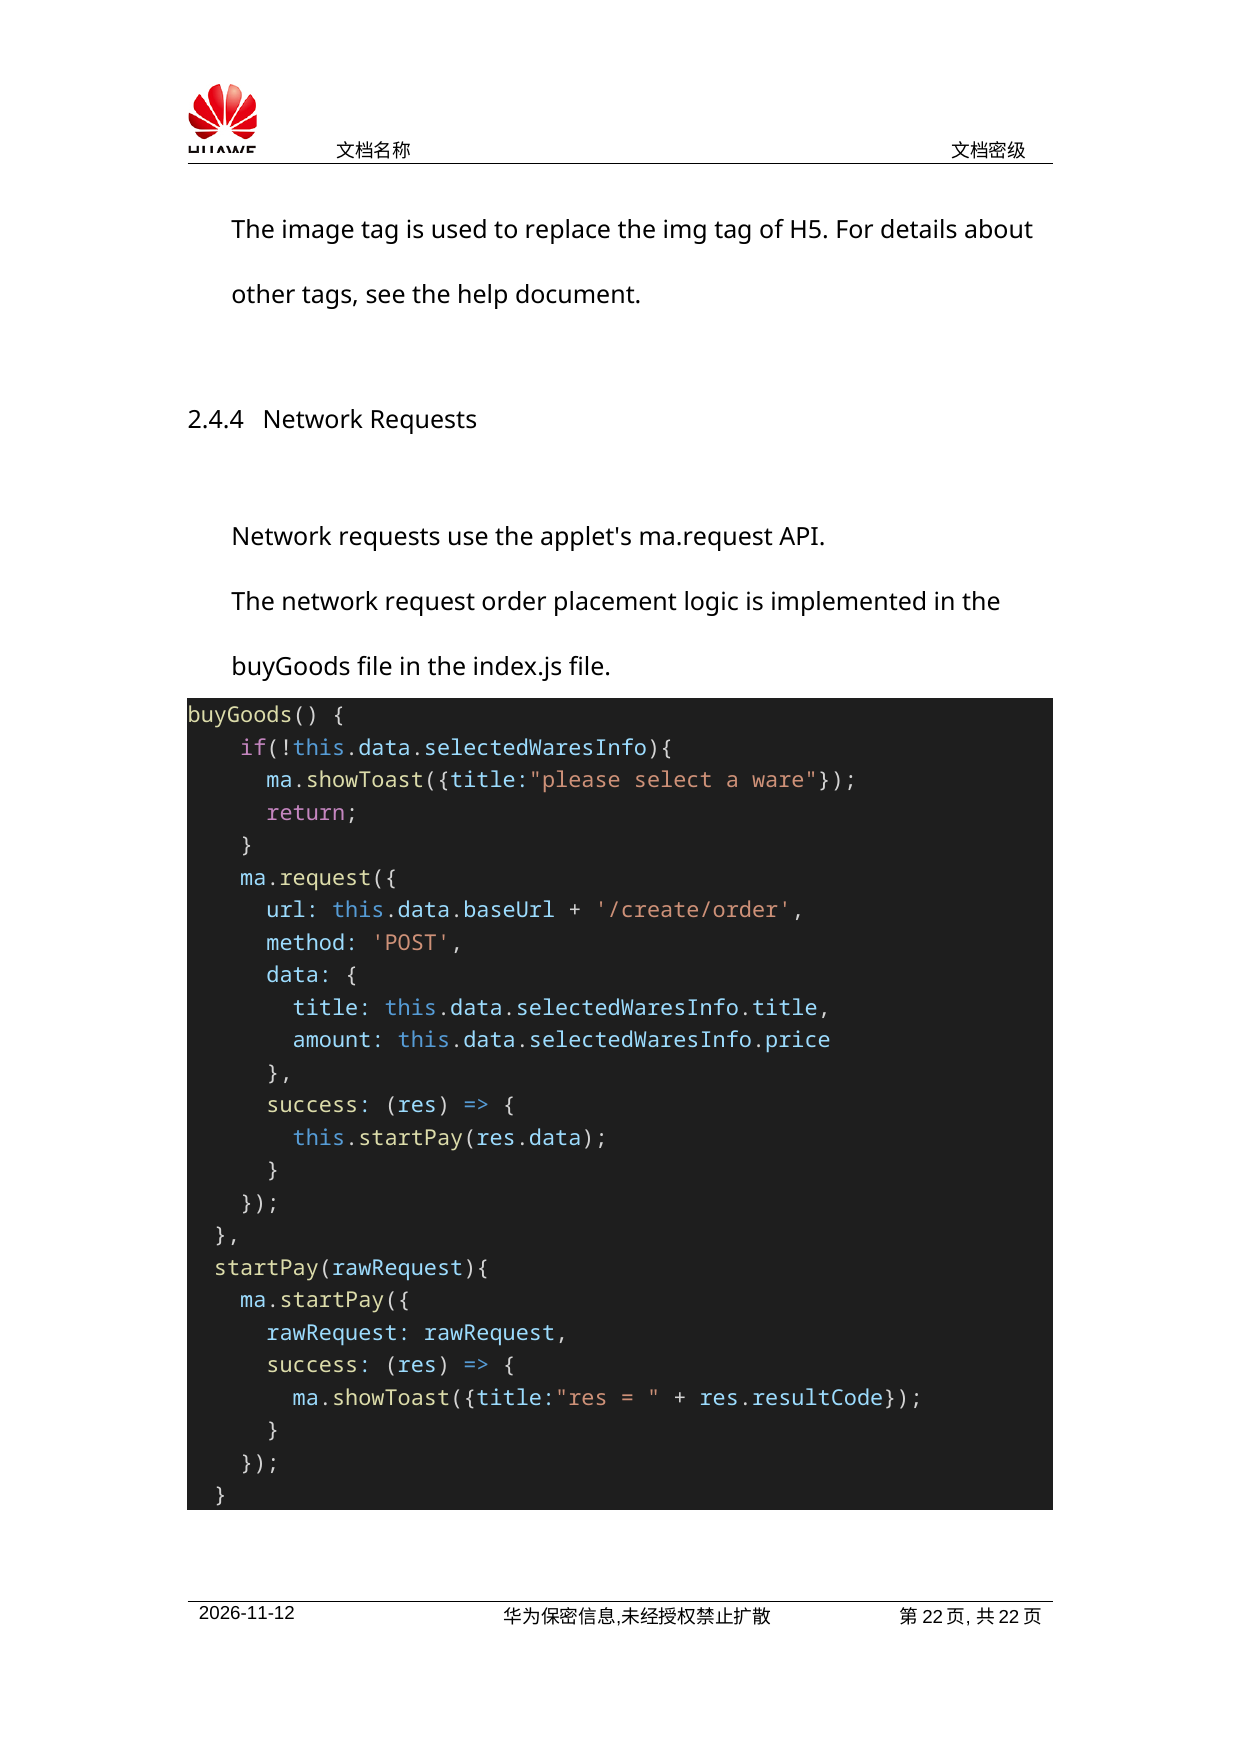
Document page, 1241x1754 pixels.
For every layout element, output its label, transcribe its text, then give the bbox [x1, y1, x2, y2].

text ma.request({ [187, 860, 1053, 893]
text success: (res) => { [187, 1348, 1053, 1380]
text The network request order placement logic is implemented in the buyGoods file in the index.js file. [231, 568, 1053, 698]
text ma.showToast({title:"please select a ware"}); [187, 763, 1053, 795]
text title: this.data.selectedWaresInfo.title, [187, 990, 1053, 1023]
text }, [187, 1218, 1053, 1250]
text }); [187, 1445, 1053, 1478]
text ma.showToast({title:"res = " + res.resultCode}); [187, 1380, 1053, 1413]
text data: { [187, 958, 1053, 990]
text rawRequest: rawRequest, [187, 1315, 1053, 1348]
text amount: this.data.selectedWaresInfo.price [187, 1023, 1053, 1055]
text if(!this.data.selectedWaresInfo){ [187, 730, 1053, 763]
text }, [187, 1055, 1053, 1088]
text this.startPay(res.data); [187, 1120, 1053, 1153]
picture [188, 84, 257, 153]
text } [187, 1478, 1053, 1510]
text success: (res) => { [187, 1088, 1053, 1120]
text startPay(rawRequest){ [187, 1250, 1053, 1283]
text method: 'POST', [187, 925, 1053, 958]
text return; [187, 795, 1053, 828]
subtitle Network Requests [187, 386, 1053, 451]
text Network requests use the applet's ma.request API. [231, 503, 1053, 568]
text ma.startPay({ [187, 1283, 1053, 1315]
text url: this.data.baseUrl + '/create/order', [187, 893, 1053, 925]
text } [187, 828, 1053, 860]
text }); [187, 1185, 1053, 1218]
text buyGoods() { [187, 698, 1053, 730]
text } [187, 1153, 1053, 1185]
text } [187, 1413, 1053, 1445]
text The image tag is used to replace the img tag of H5. For details about other tags, see the help document. [231, 196, 1053, 326]
